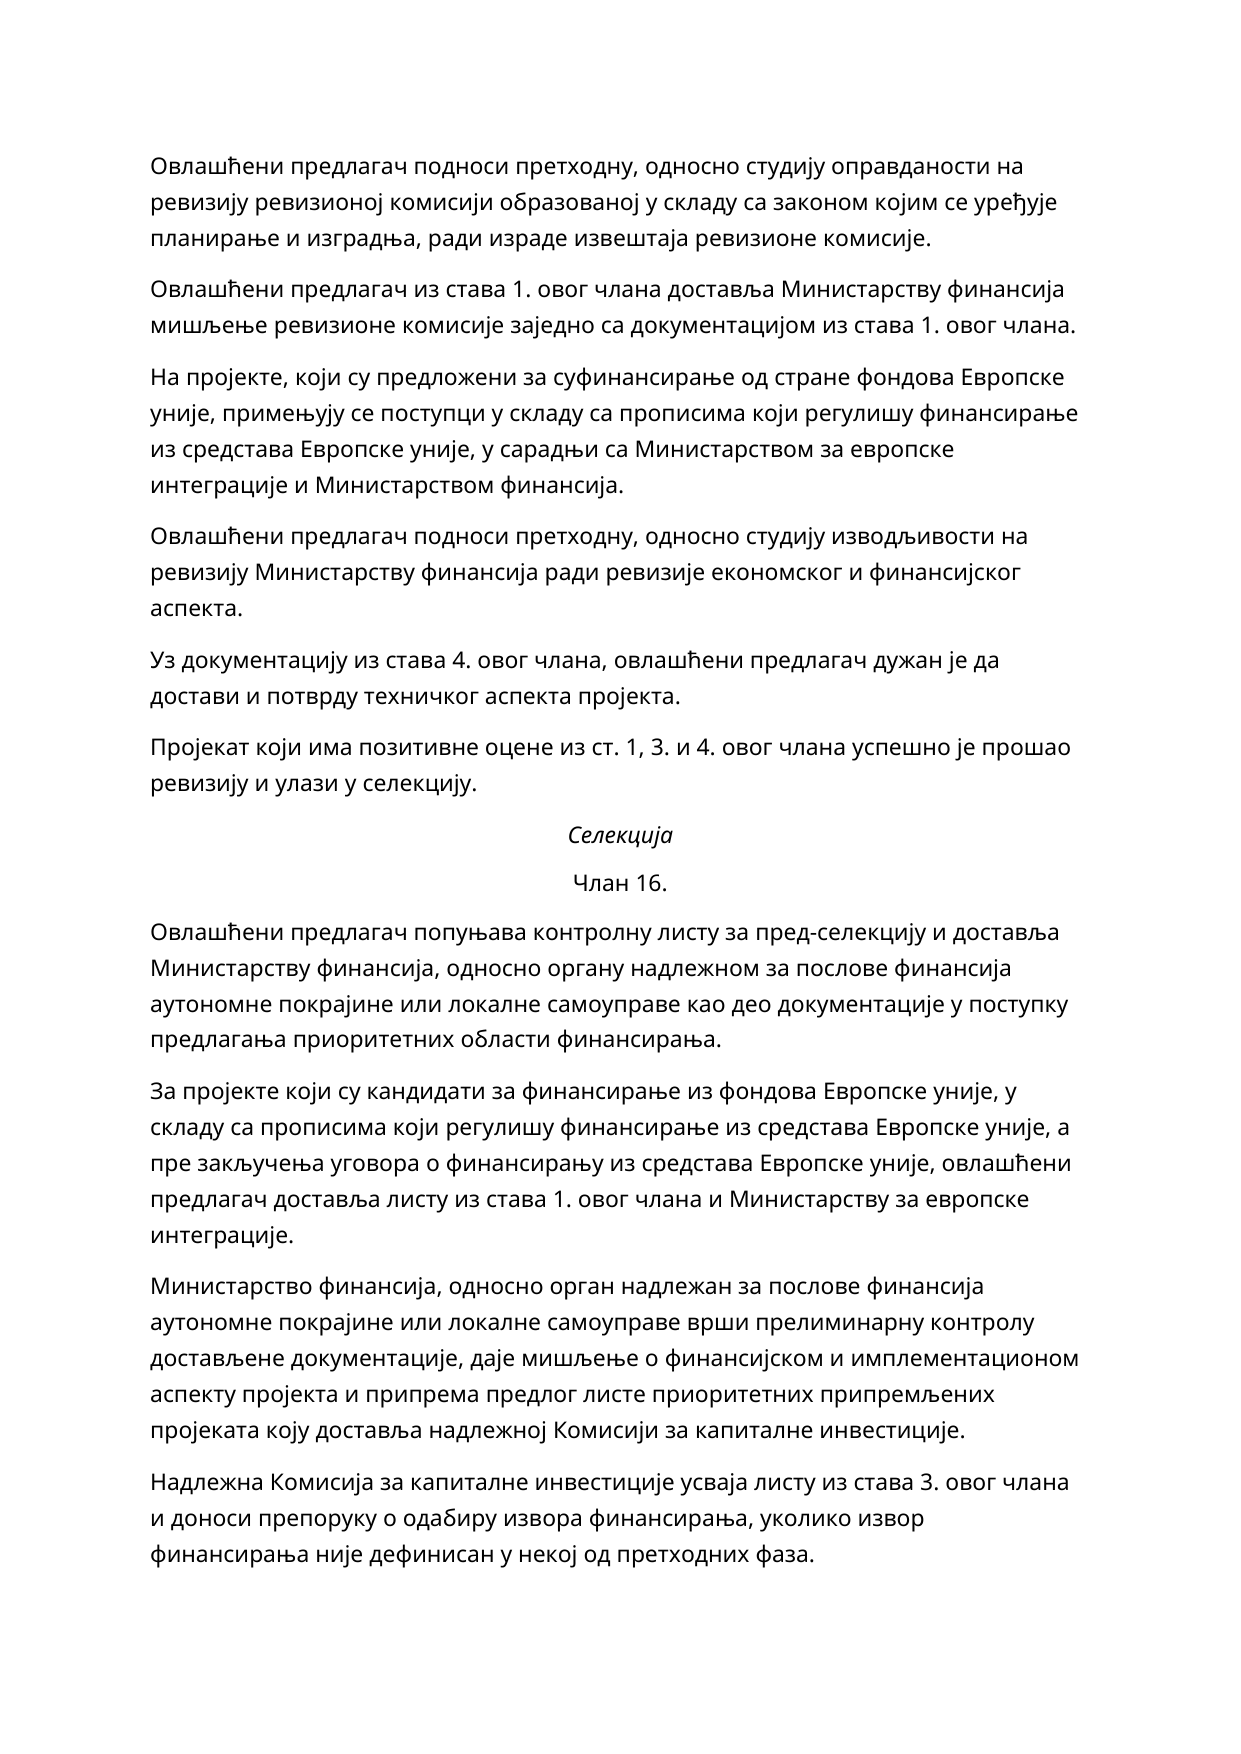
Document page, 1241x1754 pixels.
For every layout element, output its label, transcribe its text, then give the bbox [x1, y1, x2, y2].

text Пројекат који има позитивне оцене из ст. 1, 3. и 4. овог члана успешно је прошао ревизију и улази у селекцију. [150, 731, 1090, 798]
text Овлашћени предлагач из става 1. овог члана доставља Министарству финансија мишљење ревизионе комисије заједно са документацијом из става 1. овог члана. [150, 273, 1090, 341]
text На пројекте, који су предложени за суфинансирање од стране фондова Европске уније, примењују се поступци у складу са прописима који регулишу финансирање из средстава Европске уније, у сарадњи са Министарством за европске интеграције и Министарством финансија. [150, 361, 1090, 500]
text Члан 16. [150, 867, 1090, 898]
text Овлашћени предлагач подноси претходну, односно студију изводљивости на ревизију Министарству финансија ради ревизије економског и финансијског аспекта. [150, 520, 1090, 623]
text Министарство финансија, односно орган надлежан за послове финансија аутономне покрајине или локалне самоуправе врши прелиминарну контролу достављене документације, даје мишљење о финансијском и имплементационом аспекту пројекта и припрема предлог листе приоритетних припремљених пројеката коју доставља надлежној Комисији за капиталне инвестиције. [150, 1270, 1090, 1445]
text Овлашћени предлагач подноси претходну, односно студију оправданости на ревизију ревизионој комисији образованој у складу са законом којим се уређује планирање и изградња, ради израде извештаја ревизионе комисије. [150, 150, 1090, 253]
text Надлежна Комисија за капиталне инвестиције усваја листу из става 3. овог члана и доноси препоруку о одабиру извора финансирања, уколико извор финансирања није дефинисан у некој од претходних фаза. [150, 1466, 1090, 1569]
text Овлашћени предлагач попуњава контролну листу за пред-селекцију и доставља Министарству финансија, односно органу надлежном за послове финансија аутономне покрајине или локалне самоуправе као део документације у поступку предлагања приоритетних области финансирања. [150, 916, 1090, 1055]
text За пројекте који су кандидати за финансирање из фондова Европске уније, у складу са прописима који регулишу финансирање из средстава Европске уније, а пре закључења уговора о финансирању из средстава Европске уније, овлашћени предлагач доставља листу из става 1. овог члана и Министарству за европске интеграције. [150, 1075, 1090, 1250]
text Селекција [150, 819, 1090, 850]
text Уз документацију из става 4. овог члана, овлашћени предлагач дужан је да достави и потврду техничког аспекта пројекта. [150, 644, 1090, 711]
